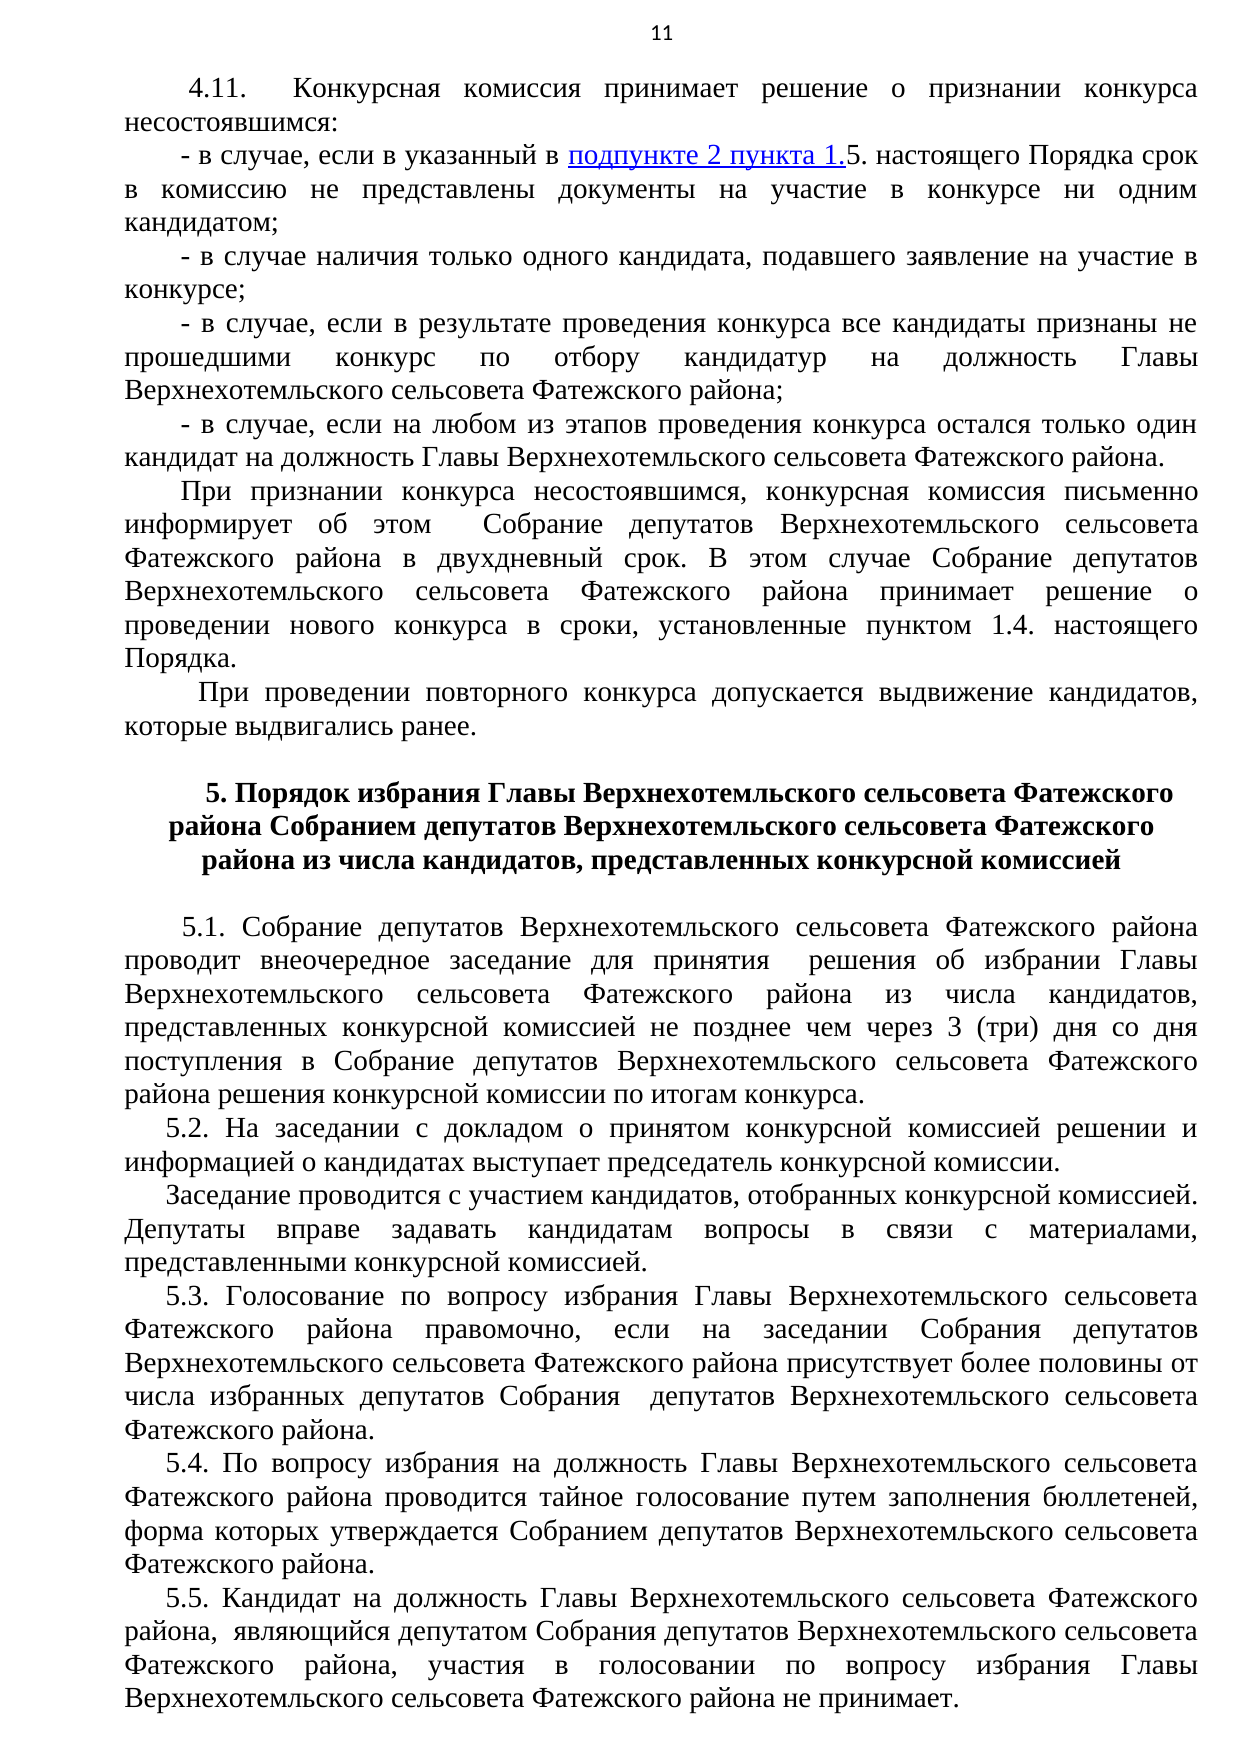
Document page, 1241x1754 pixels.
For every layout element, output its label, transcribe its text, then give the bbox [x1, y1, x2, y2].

text - в случае, если в указанный в подпункте 2 пункта 1.5. настоящего Порядка срок в комиссию не представлены документы на участие в конкурсе ни одним кандидатом; [124, 137, 1199, 238]
text 5.5. Кандидат на должность Главы Верхнехотемльского сельсовета Фатежского района, являющийся депутатом Собрания депутатов Верхнехотемльского сельсовета Фатежского района, участия в голосовании по вопросу избрания Главы Верхнехотемльского сельсовета Фатежского района не принимает. [124, 1580, 1199, 1714]
text 5.3. Голосование по вопросу избрания Главы Верхнехотемльского сельсовета Фатежского района правомочно, если на заседании Собрания депутатов Верхнехотемльского сельсовета Фатежского района присутствует более половины от числа избранных депутатов Собрания депутатов Верхнехотемльского сельсовета Фатежского района. [124, 1278, 1199, 1446]
text 5.1. Собрание депутатов Верхнехотемльского сельсовета Фатежского района проводит внеочередное заседание для принятия решения об избрании Главы Верхнехотемльского сельсовета Фатежского района из числа кандидатов, представленных конкурсной комиссией не позднее чем через 3 (три) дня со дня поступления в Собрание депутатов Верхнехотемльского сельсовета Фатежского района решения конкурсной комиссии по итогам конкурса. [124, 909, 1199, 1110]
text 5.4. По вопросу избрания на должность Главы Верхнехотемльского сельсовета Фатежского района проводится тайное голосование путем заполнения бюллетеней, форма которых утверждается Собранием депутатов Верхнехотемльского сельсовета Фатежского района. [124, 1446, 1199, 1580]
text - в случае, если в результате проведения конкурса все кандидаты признаны не прошедшими конкурс по отбору кандидатур на должность Главы Верхнехотемльского сельсовета Фатежского района; [124, 305, 1199, 406]
text 5. Порядок избрания Главы Верхнехотемльского сельсовета Фатежского района Собранием депутатов Верхнехотемльского сельсовета Фатежского района из числа кандидатов, представленных конкурсной комиссией [124, 775, 1199, 875]
text При признании конкурса несостоявшимся, конкурсная комиссия письменно информирует об этом Собрание депутатов Верхнехотемльского сельсовета Фатежского района в двухдневный срок. В этом случае Собрание депутатов Верхнехотемльского сельсовета Фатежского района принимает решение о проведении нового конкурса в сроки, установленные пунктом 1.4. настоящего Порядка. [124, 473, 1199, 674]
text 5.2. На заседании с докладом о принятом конкурсной комиссией решении и информацией о кандидатах выступает председатель конкурсной комиссии. [124, 1110, 1199, 1177]
text Заседание проводится с участием кандидатов, отобранных конкурсной комиссией. Депутаты вправе задавать кандидатам вопросы в связи с материалами, представленными конкурсной комиссией. [124, 1177, 1199, 1278]
text При проведении повторного конкурса допускается выдвижение кандидатов, которые выдвигались ранее. [124, 674, 1199, 741]
text - в случае наличия только одного кандидата, подавшего заявление на участие в конкурсе; [124, 238, 1199, 305]
text - в случае, если на любом из этапов проведения конкурса остался только один кандидат на должность Главы Верхнехотемльского сельсовета Фатежского района. [124, 406, 1199, 473]
text 4.11. Конкурсная комиссия принимает решение о признании конкурса несостоявшимся: [124, 70, 1199, 137]
